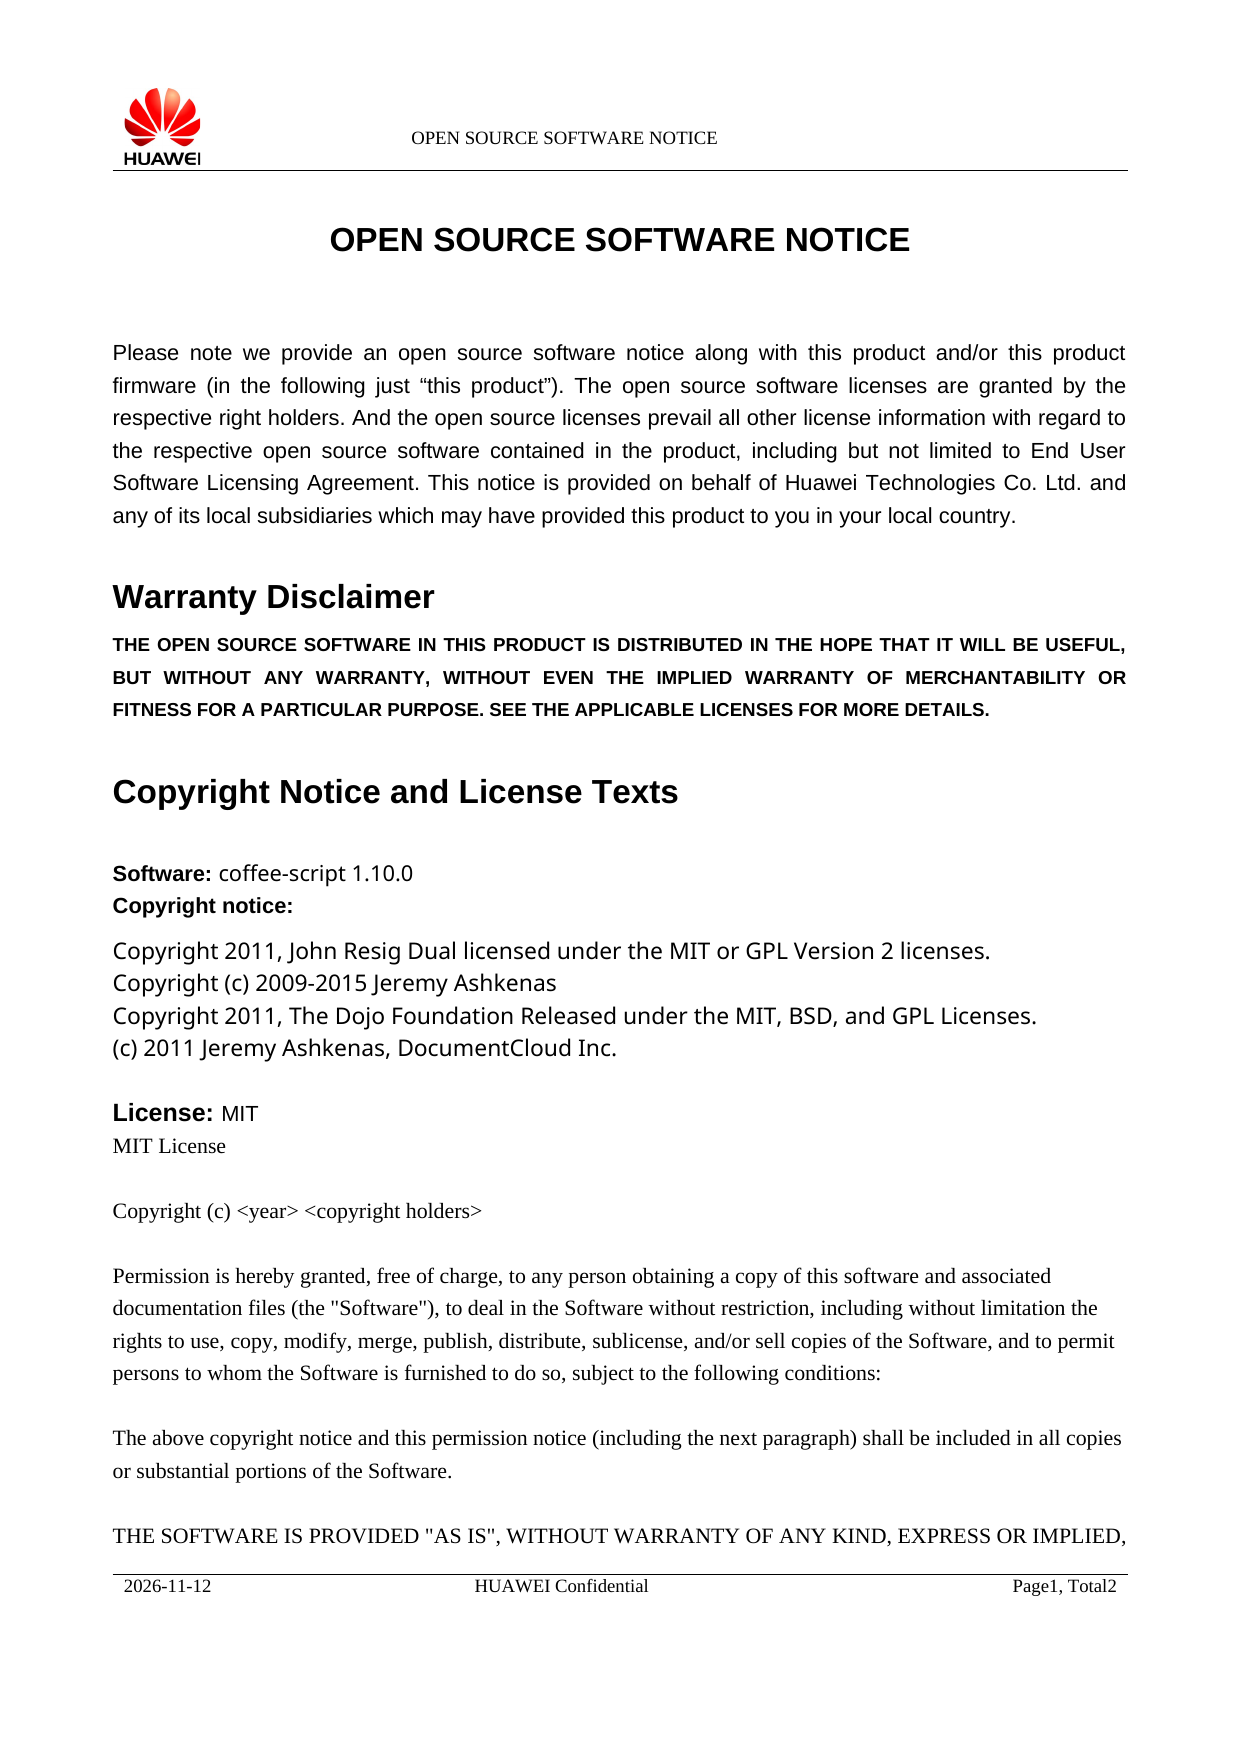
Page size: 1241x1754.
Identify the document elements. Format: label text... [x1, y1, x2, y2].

text Copyright 2011, John Resig Dual licensed under the MIT or GPL Version 2 licenses. Copyright (c) 2009-2015 Jeremy Ashkenas Copyright 2011, The Dojo Foundation Released under the MIT, BSD, and GPL Licenses. (c) 2011 Jeremy Ashkenas, DocumentCloud Inc. [112, 934, 1128, 1096]
picture [124, 88, 201, 165]
text Copyright notice: [112, 889, 1128, 921]
text Copyright Notice and License Texts [112, 759, 1128, 824]
text License: MIT [112, 1096, 1128, 1129]
text Warranty Disclaimer [112, 564, 1128, 629]
text OPEN SOURCE SOFTWARE NOTICE [112, 206, 1128, 271]
text The open source software in this product is distributed in the hope that it will be useful, but WITHOUT ANY WARRANTY, without even the implied warranty of MERCHANTABILITY or FITNESS FOR A PARTICULAR PURPOSE. See the applicable licenses for more details. [112, 629, 1128, 726]
text Please note we provide an open source software notice along with this product and/or this product firmware (in the following just “this product”). The open source software licenses are granted by the respective right holders. And the open source licenses prevail all other license information with regard to the respective open source software contained in the product, including but not limited to End User Software Licensing Agreement. This notice is provided on behalf of Huawei Technologies Co. Ltd. and any of its local subsidiaries which may have provided this product to you in your local country. [112, 336, 1128, 531]
title Software: coffee-script 1.10.0 [112, 856, 1128, 889]
